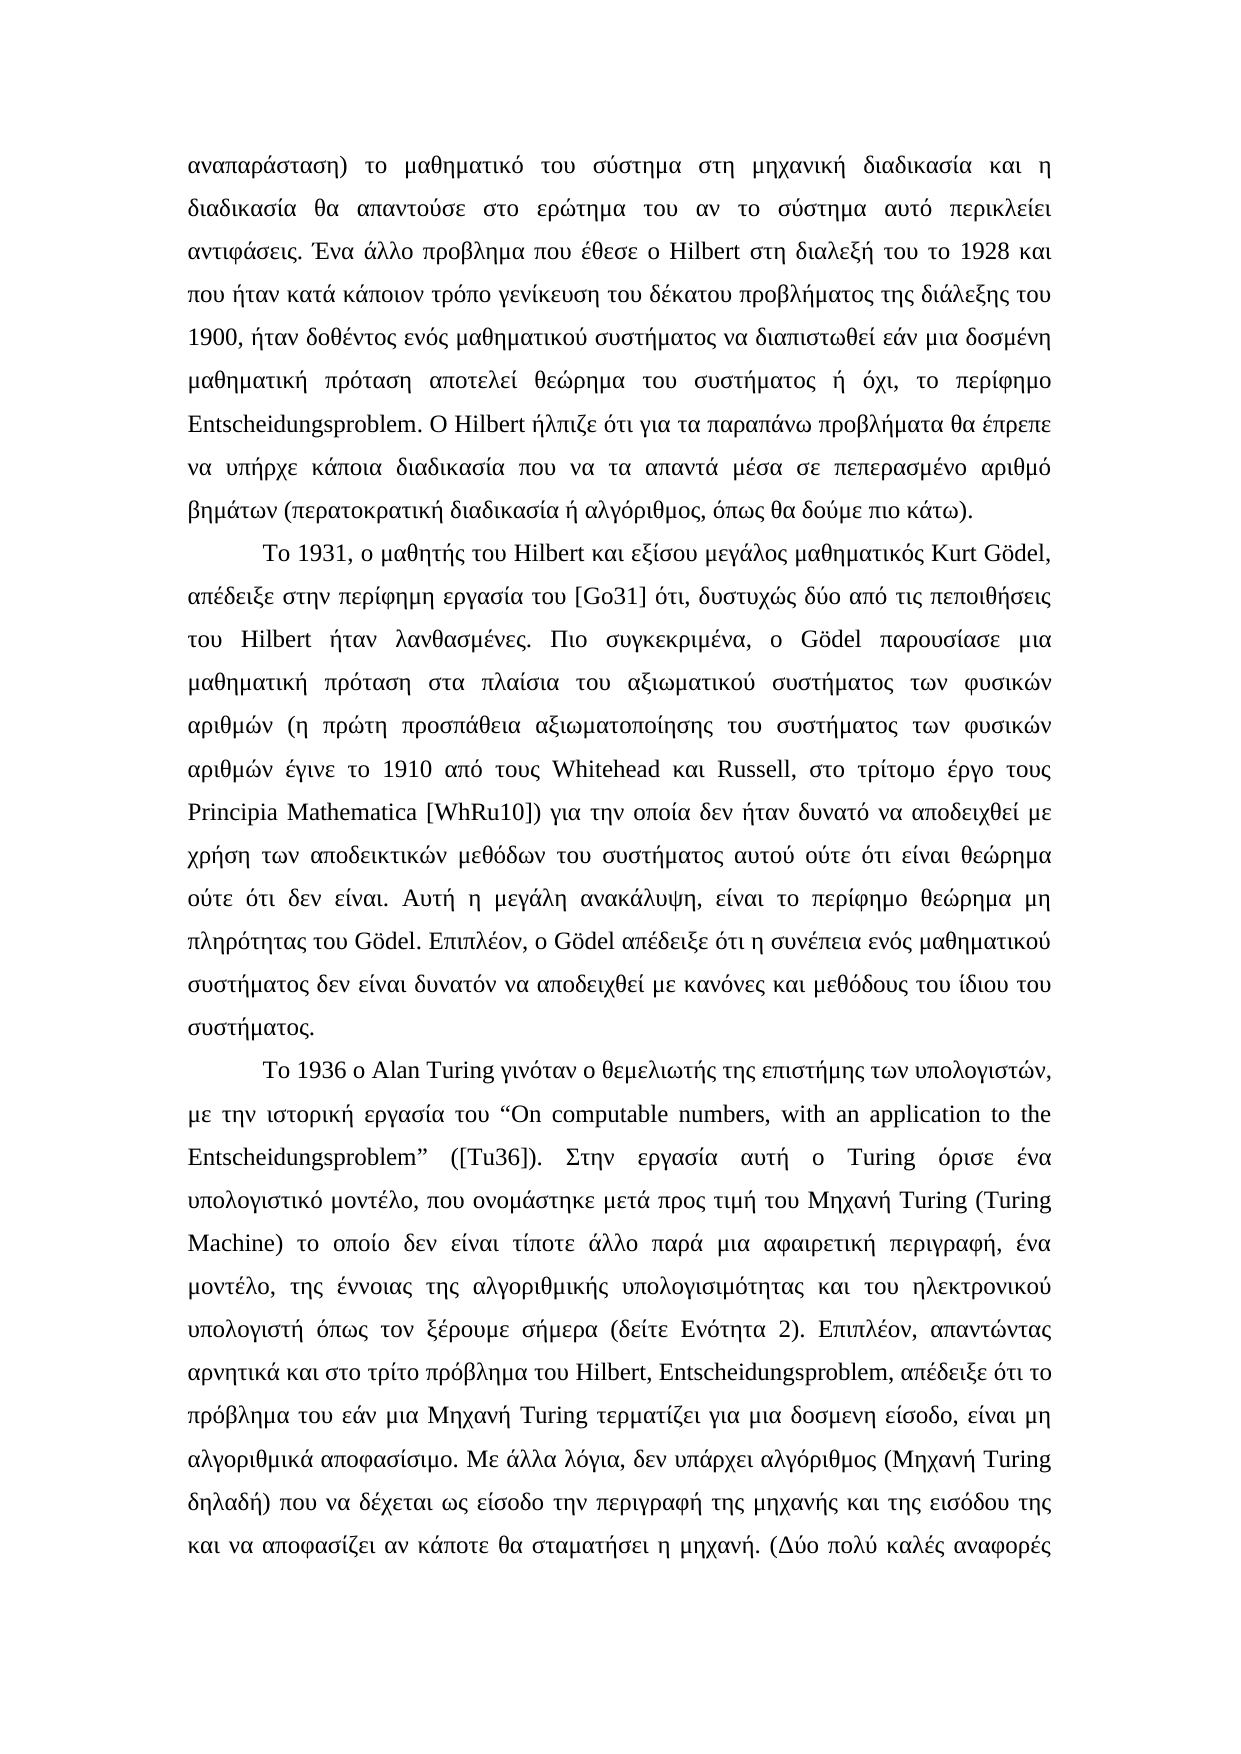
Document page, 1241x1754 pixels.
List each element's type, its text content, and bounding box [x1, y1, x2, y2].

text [187, 150, 1053, 524]
text Το 1931, ο μαθητής του Hilbert και εξίσου μεγάλος μαθηματικός Kurt Gödel, απέδειξε στην περίφημη εργασία του [Go31] ότι, δυστυχώς δύο από τις πεποιθήσεις του Hilbert ήταν λανθασμένες. Πιο συγκεκριμένα, ο Gödel παρουσίασε μια μαθηματική πρόταση στα πλαίσια του αξιωματικού συστήματος των φυσικών αριθμών (η πρώτη προσπάθεια αξιωματοποίησης του συστήματος των φυσικών αριθμών έγινε το 1910 από τους Whitehead και Russell, στο τρίτομο έργο τους Principia Mathematica [WhRu10]) για την οποία δεν ήταν δυνατό να αποδειχθεί με χρήση των αποδεικτικών μεθόδων του συστήματος αυτού ούτε ότι είναι θεώρημα ούτε ότι δεν είναι. Αυτή η μεγάλη ανακάλυψη, είναι το περίφημο θεώρημα μη πληρότητας του Gödel. Επιπλέον, ο Gödel απέδειξε ότι η συνέπεια ενός μαθηματικού συστήματος δεν είναι δυνατόν να αποδειχθεί με κανόνες και μεθόδους του ίδιου του συστήματος. [187, 538, 1053, 1041]
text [187, 1056, 1053, 1559]
